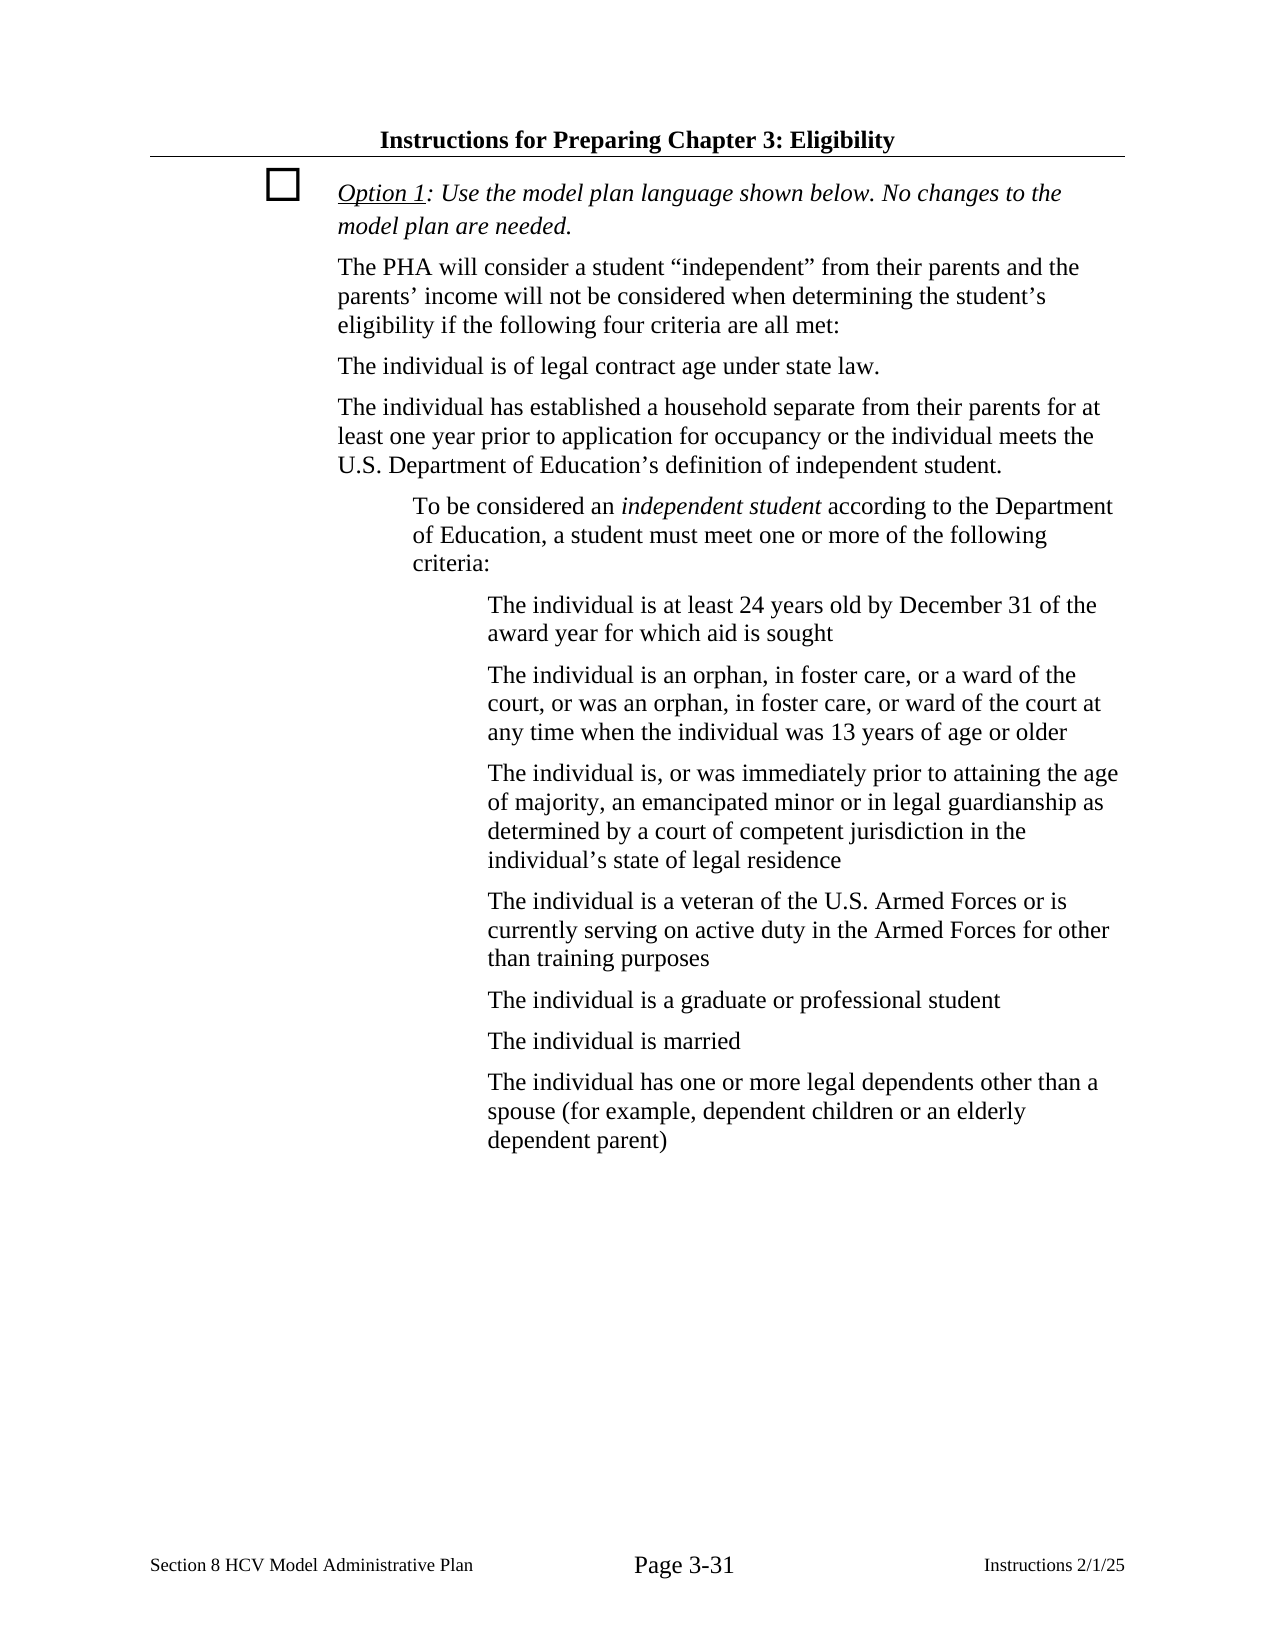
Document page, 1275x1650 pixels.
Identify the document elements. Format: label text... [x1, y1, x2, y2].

text The individual is a graduate or professional student [487, 985, 1125, 1013]
text The individual is of legal contract age under state law. [337, 351, 1125, 380]
text The individual is married [487, 1026, 1125, 1055]
text Option 1: Use the model plan language shown below. No changes to the model plan are needed. [262, 169, 1125, 240]
text The individual has one or more legal dependents other than a spouse (for example, dependent children or an elderly dependent parent) [487, 1067, 1125, 1153]
text To be considered an independent student according to the Department of Education, a student must meet one or more of the following criteria: [412, 491, 1125, 577]
text The PHA will consider a student “independent” from their parents and the parents’ income will not be considered when determining the student’s eligibility if the following four criteria are all met: [337, 252, 1125, 338]
text The individual is, or was immediately prior to attaining the age of majority, an emancipated minor or in legal guardianship as determined by a court of competent jurisdiction in the individual’s state of legal residence [487, 758, 1125, 873]
text The individual is an orphan, in foster care, or a ward of the court, or was an orphan, in foster care, or ward of the court at any time when the individual was 13 years of age or older [487, 660, 1125, 746]
text The individual has established a household separate from their parents for at least one year prior to application for occupancy or the individual meets the U.S. Department of Education’s definition of independent student. [337, 392, 1125, 478]
text The individual is a veteran of the U.S. Armed Forces or is currently serving on active duty in the Armed Forces for other than training purposes [487, 886, 1125, 972]
text The individual is at least 24 years old by December 31 of the award year for which aid is sought [487, 590, 1125, 647]
